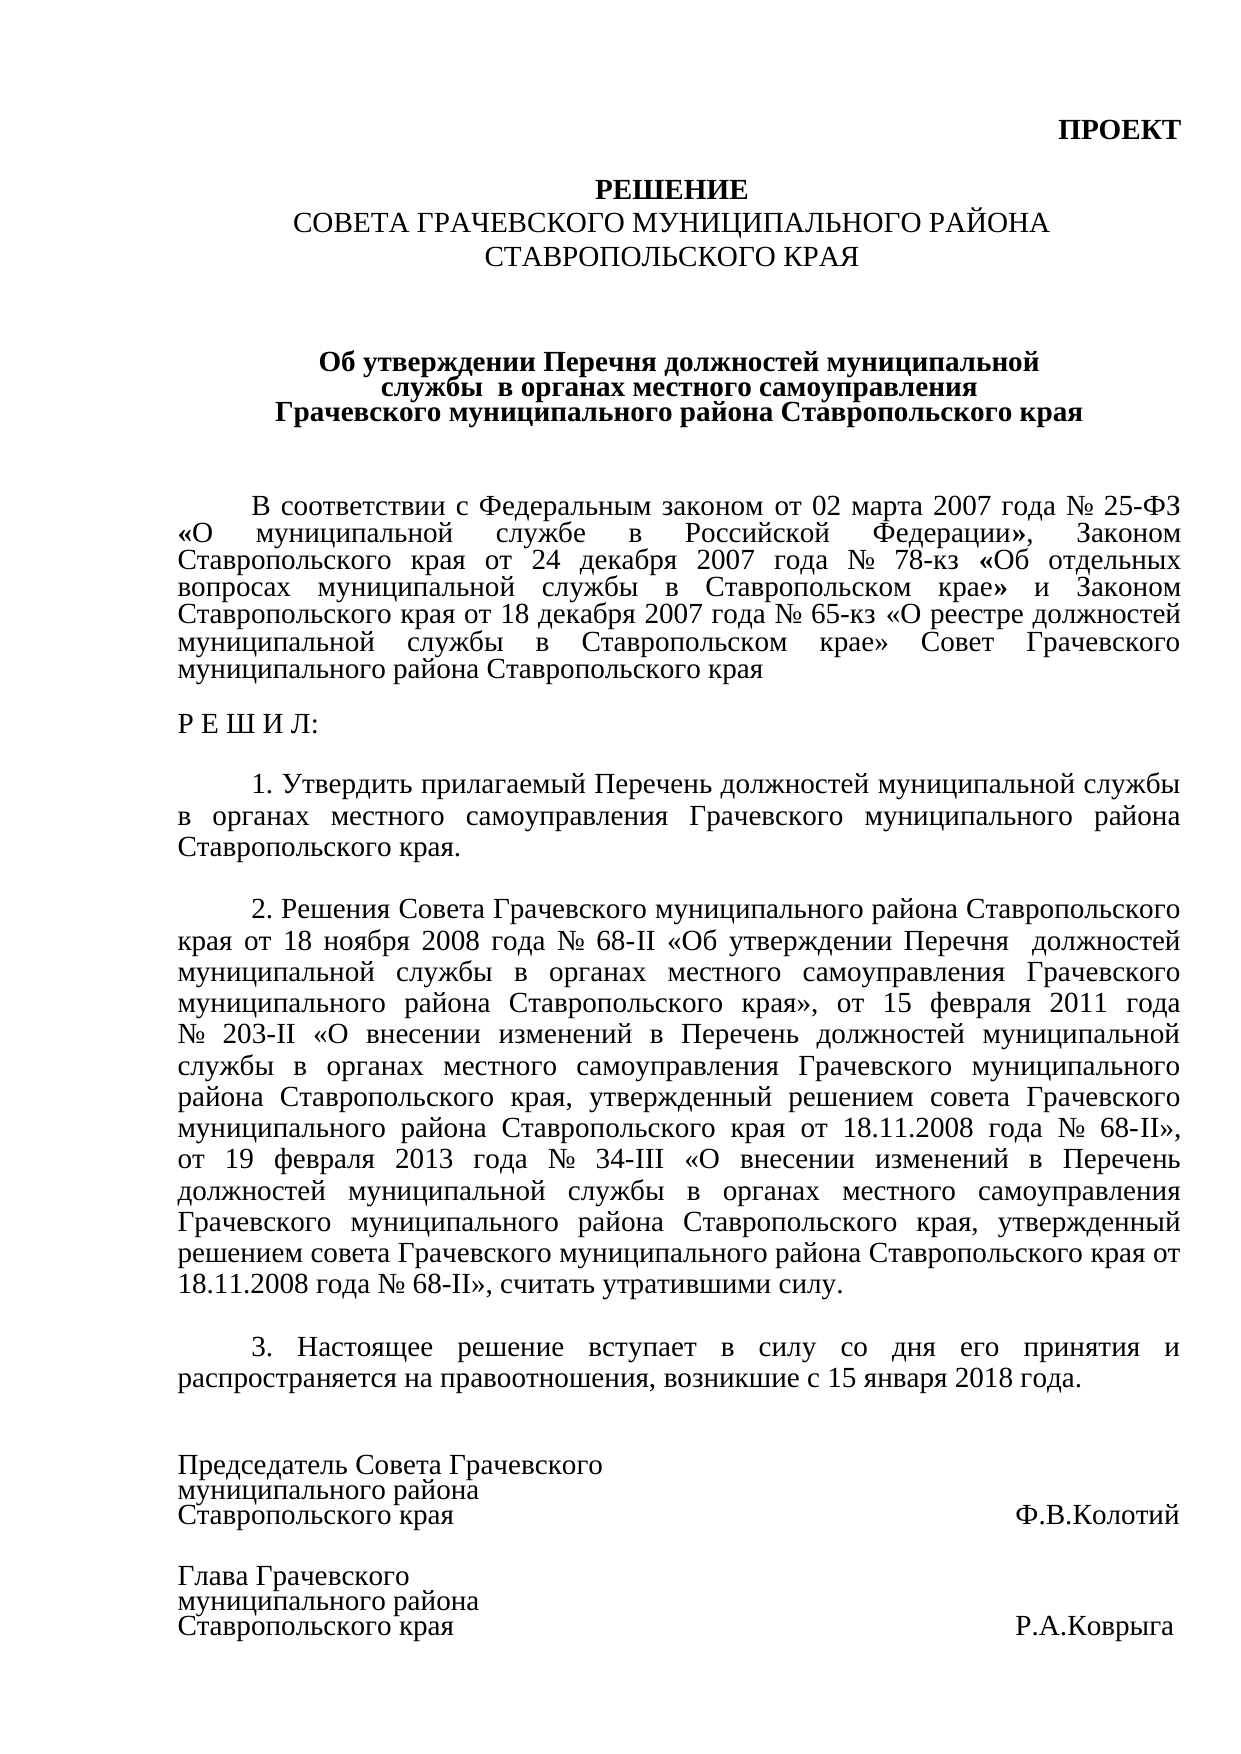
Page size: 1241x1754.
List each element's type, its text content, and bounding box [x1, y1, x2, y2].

table_cell СОВЕТА ГРАЧЕВСКОГО МУНИЦИПАЛЬНОГО РАЙОНА [166, 206, 1178, 239]
text Ставропольского края Ф.В.Колотий [177, 1504, 1181, 1529]
list 3. Настоящее решение вступает в силу со дня его принятия и распространяется на правоотношения, возникшие с 15 января 2018 года. [177, 1331, 1181, 1394]
table_cell СТАВРОПОЛЬСКОГО КРАЯ [166, 239, 1178, 352]
text Ставропольского края Р.А.Коврыга [177, 1615, 1181, 1640]
text В соответствии с Федеральным законом от 02 марта 2007 года № 25-ФЗ «О муниципальной службе в Российской Федерации», Законом Ставропольского края от 24 декабря 2007 года № 78-кз «Об отдельных вопросах муниципальной службы в Ставропольском крае» и Законом Ставропольского края от 18 декабря 2007 года № 65-кз «О реестре должностей муниципальной службы в Ставропольском крае» Совет Грачевского муниципального района Ставропольского края [177, 494, 1181, 683]
text Об утверждении Перечня должностей муниципальной [177, 352, 1181, 377]
text муниципального района [177, 1590, 1181, 1615]
text ПРОЕКТ [177, 112, 1181, 146]
table_header РЕШЕНИЕ [166, 172, 1178, 206]
text муниципального района [177, 1479, 1181, 1504]
text Грачевского муниципального района Ставропольского края [177, 402, 1181, 427]
list 2. Решения Совета Грачевского муниципального района Ставропольского края от 18 ноября 2008 года № 68-II «Об утверждении Перечня должностей муниципальной службы в органах местного самоуправления Грачевского муниципального района Ставропольского края», от 15 февраля 2011 года № 203-II «О внесении изменений в Перечень должностей муниципальной службы в органах местного самоуправления Грачевского муниципального района Ставропольского края, утвержденный решением совета Грачевского муниципального района Ставропольского края от 18.11.2008 года № 68-II», от 19 февраля 2013 года № 34-III «О внесении изменений в Перечень должностей муниципальной службы в органах местного самоуправления Грачевского муниципального района Ставропольского края, утвержденный решением совета Грачевского муниципального района Ставропольского края от 18.11.2008 года № 68-II», считать утратившими силу. [177, 894, 1181, 1300]
text Глава Грачевского [177, 1565, 1181, 1590]
list 1. Утвердить прилагаемый Перечень должностей муниципальной службы в органах местного самоуправления Грачевского муниципального района Ставропольского края. [177, 769, 1181, 863]
text службы в органах местного самоуправления [177, 377, 1181, 402]
text Р Е Ш И Л: [177, 711, 1181, 740]
text Председатель Совета Грачевского [177, 1454, 1181, 1479]
